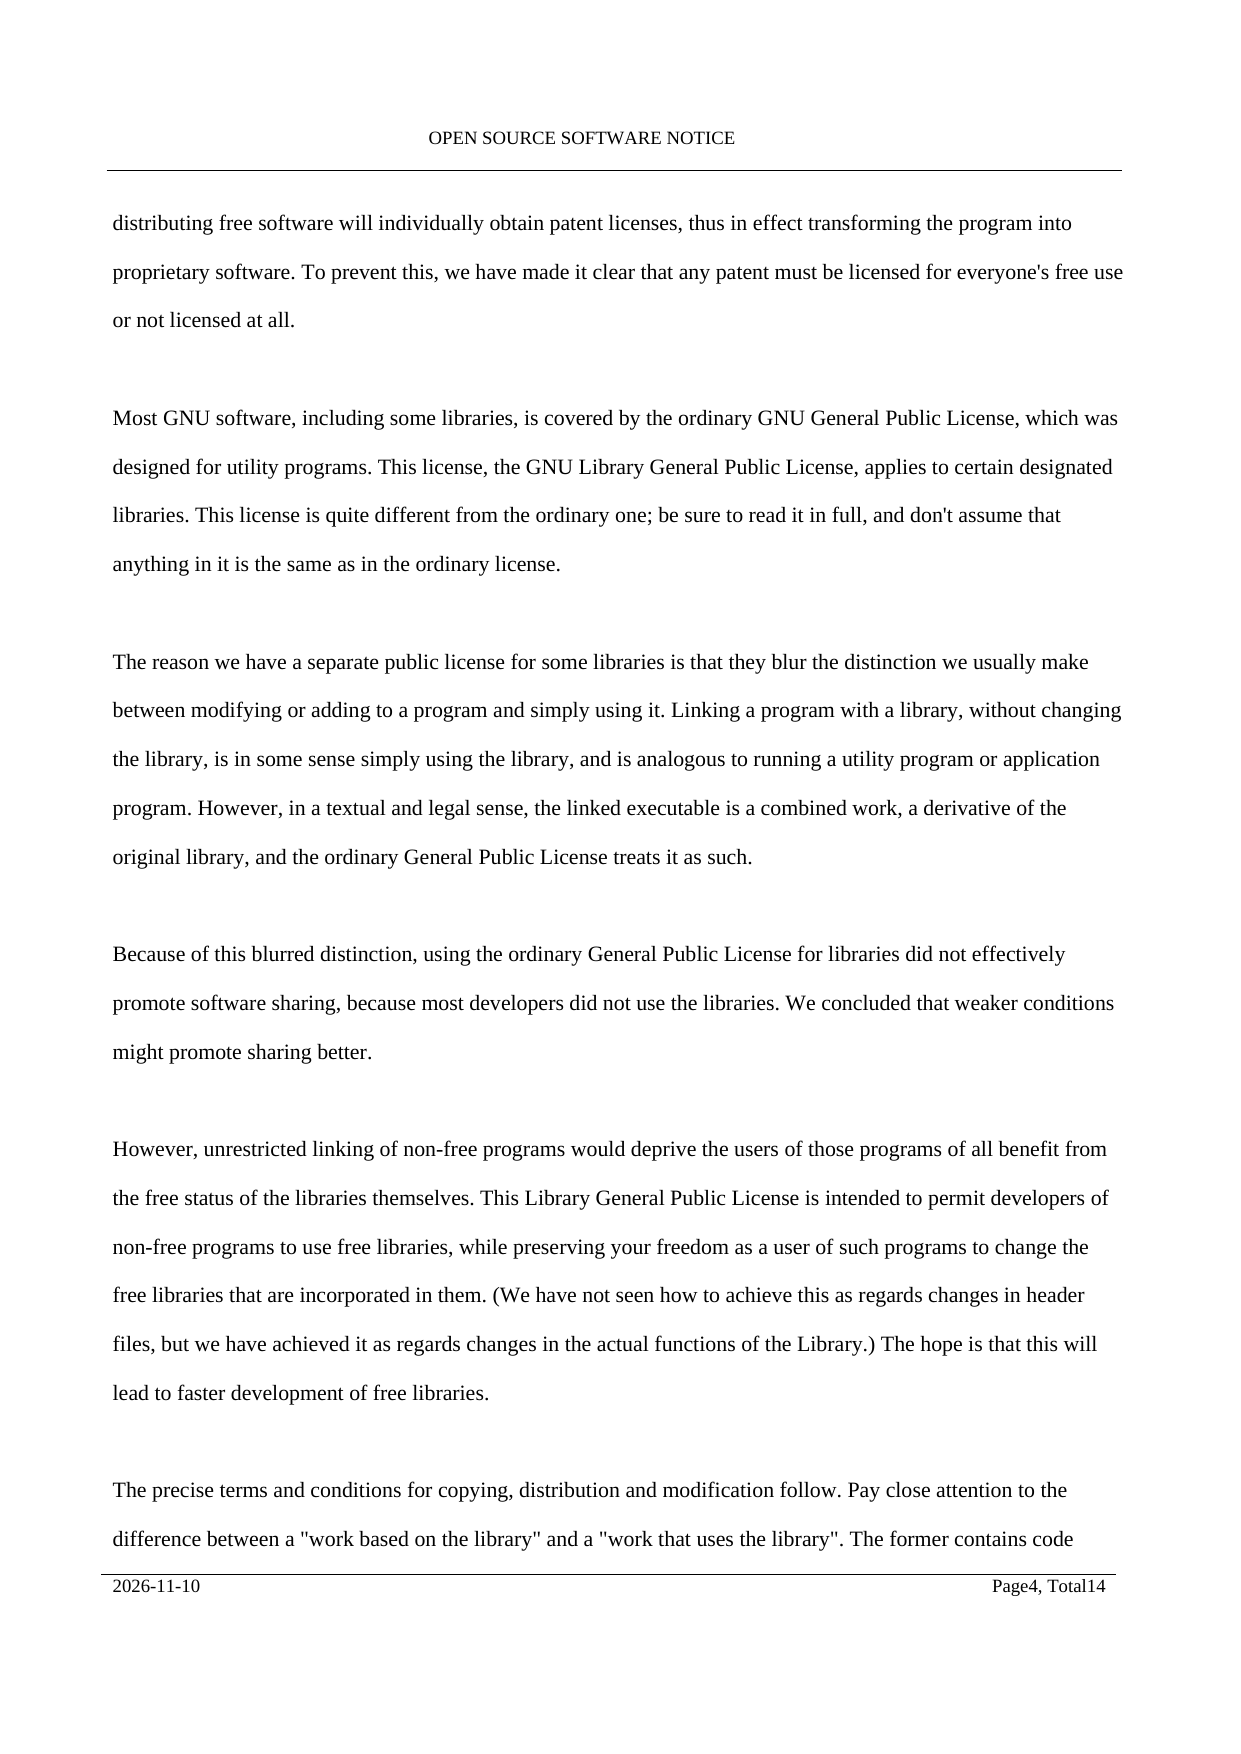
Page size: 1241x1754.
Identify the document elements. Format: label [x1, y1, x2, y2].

text [112, 206, 1128, 1555]
